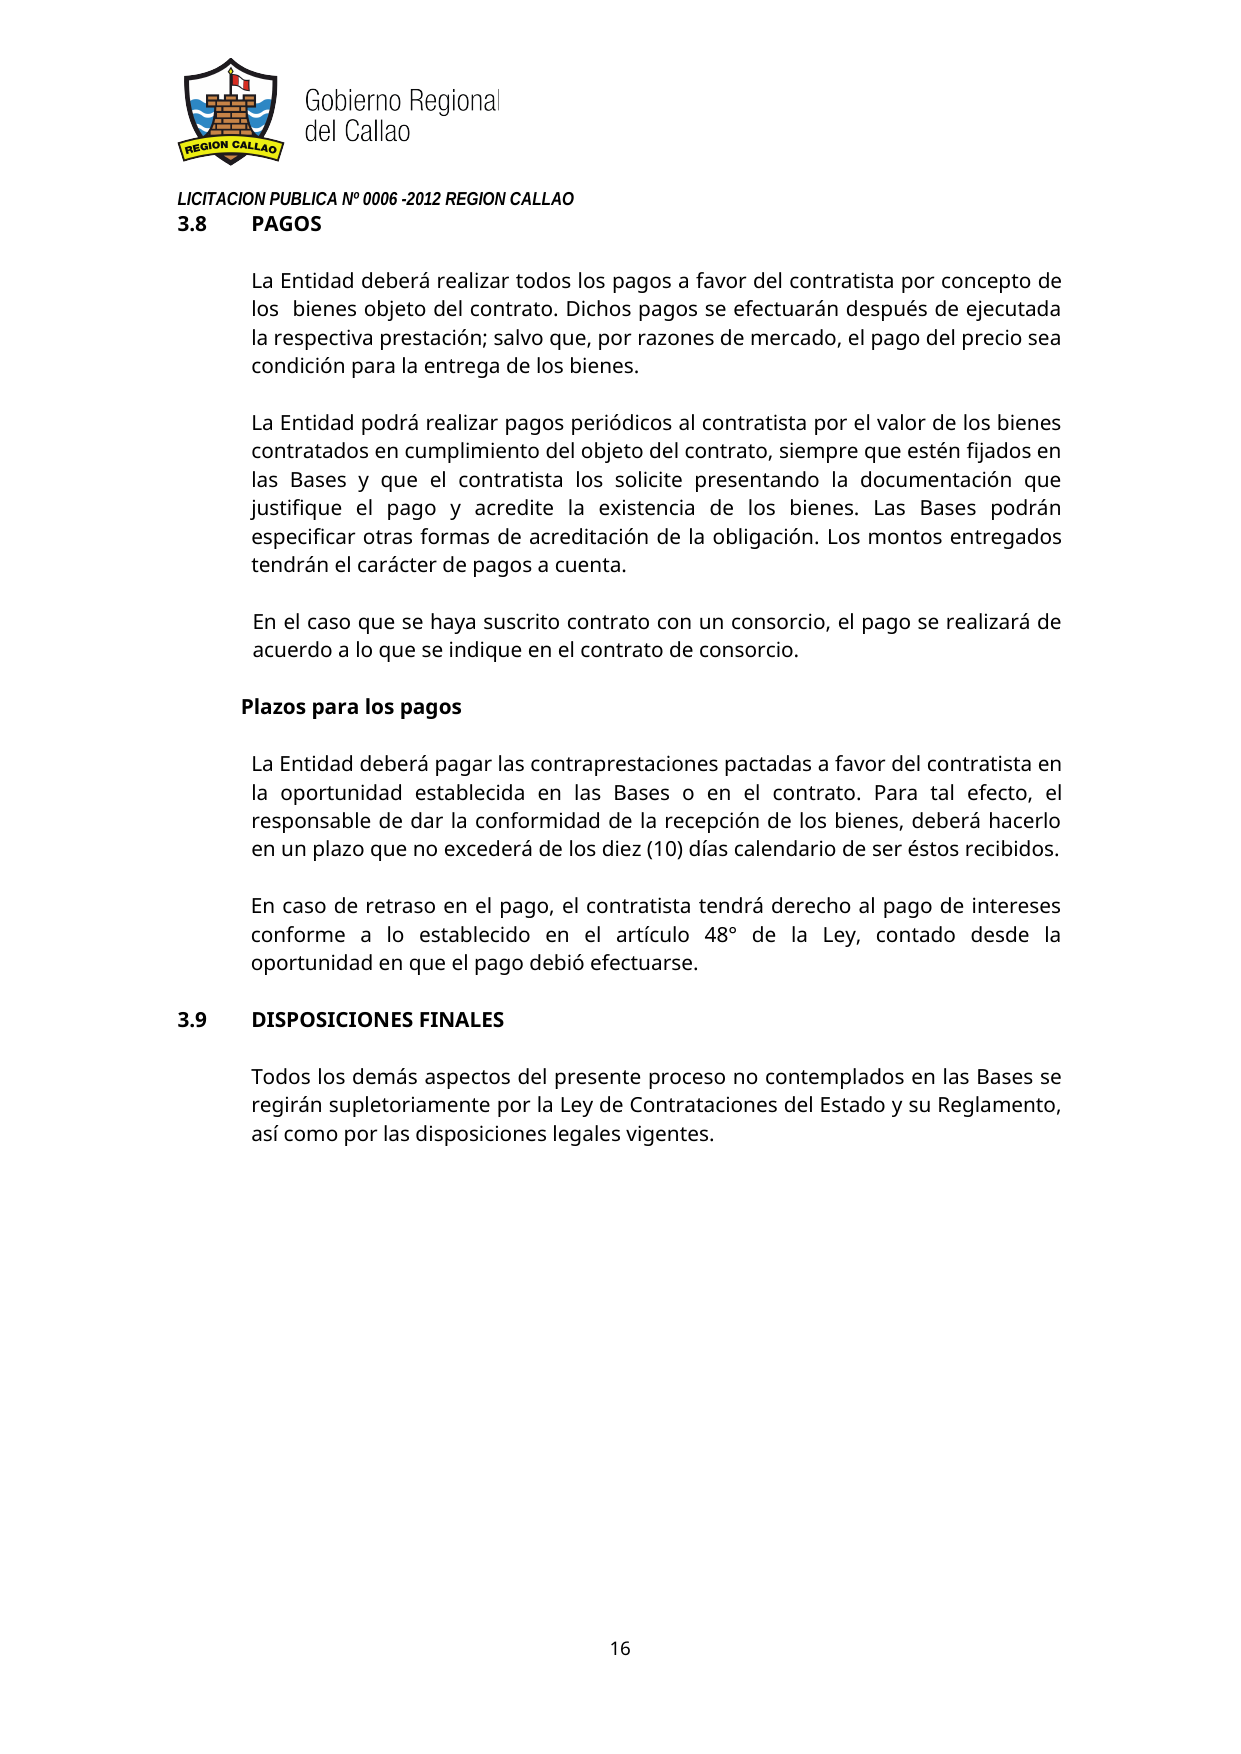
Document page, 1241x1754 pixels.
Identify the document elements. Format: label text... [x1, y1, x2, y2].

text podrá realizar pagos periódicos al contratista por el valor de los bienes contratados en cumplimiento del objeto del contrato, siempre que estén fijados en las Bases y que el contratista los solicite presentando la documentación que justifique el pago y acredite la existencia de los bienes. Las Bases podrán especificar otras formas de acreditación de la obligación. Los montos entregados tendrán el carácter de pagos a cuenta. [177, 408, 1063, 579]
picture [177, 58, 499, 166]
text Todos los demás aspectos del presente proceso no contemplados en las Bases se regirán supletoriamente por de Contrataciones del Estado y su Reglamento, así como por las disposiciones legales vigentes. [251, 1062, 1063, 1147]
text deberá realizar todos los pagos a favor del contratista por concepto de los bienes objeto del contrato. Dichos pagos se efectuarán después de ejecutada la respectiva prestación; salvo que, por razones de mercado, el pago del precio sea condición para la entrega de los bienes. [251, 266, 1063, 379]
text En el caso que se haya suscrito contrato con un consorcio, el pago se realizará de acuerdo a lo que se indique en el contrato de consorcio. [252, 607, 1063, 664]
text 3.9 DISPOSICIONES FINALES [177, 1005, 1063, 1034]
text 3.8 PAGOS [177, 209, 1063, 237]
text Plazos para los pagos [192, 692, 1063, 721]
text En caso de retraso en el pago, el contratista tendrá derecho al pago de intereses conforme a lo establecido en el artículo 48° de , contado desde la oportunidad en que el pago debió efectuarse. [251, 891, 1063, 977]
text deberá pagar las contraprestaciones pactadas a favor del contratista en la oportunidad establecida en las Bases o en el contrato. Para tal efecto, el responsable de dar la conformidad de la recepción de los bienes, deberá hacerlo en un plazo que no excederá de los diez (10) días calendario de ser éstos recibidos. [192, 749, 1063, 863]
